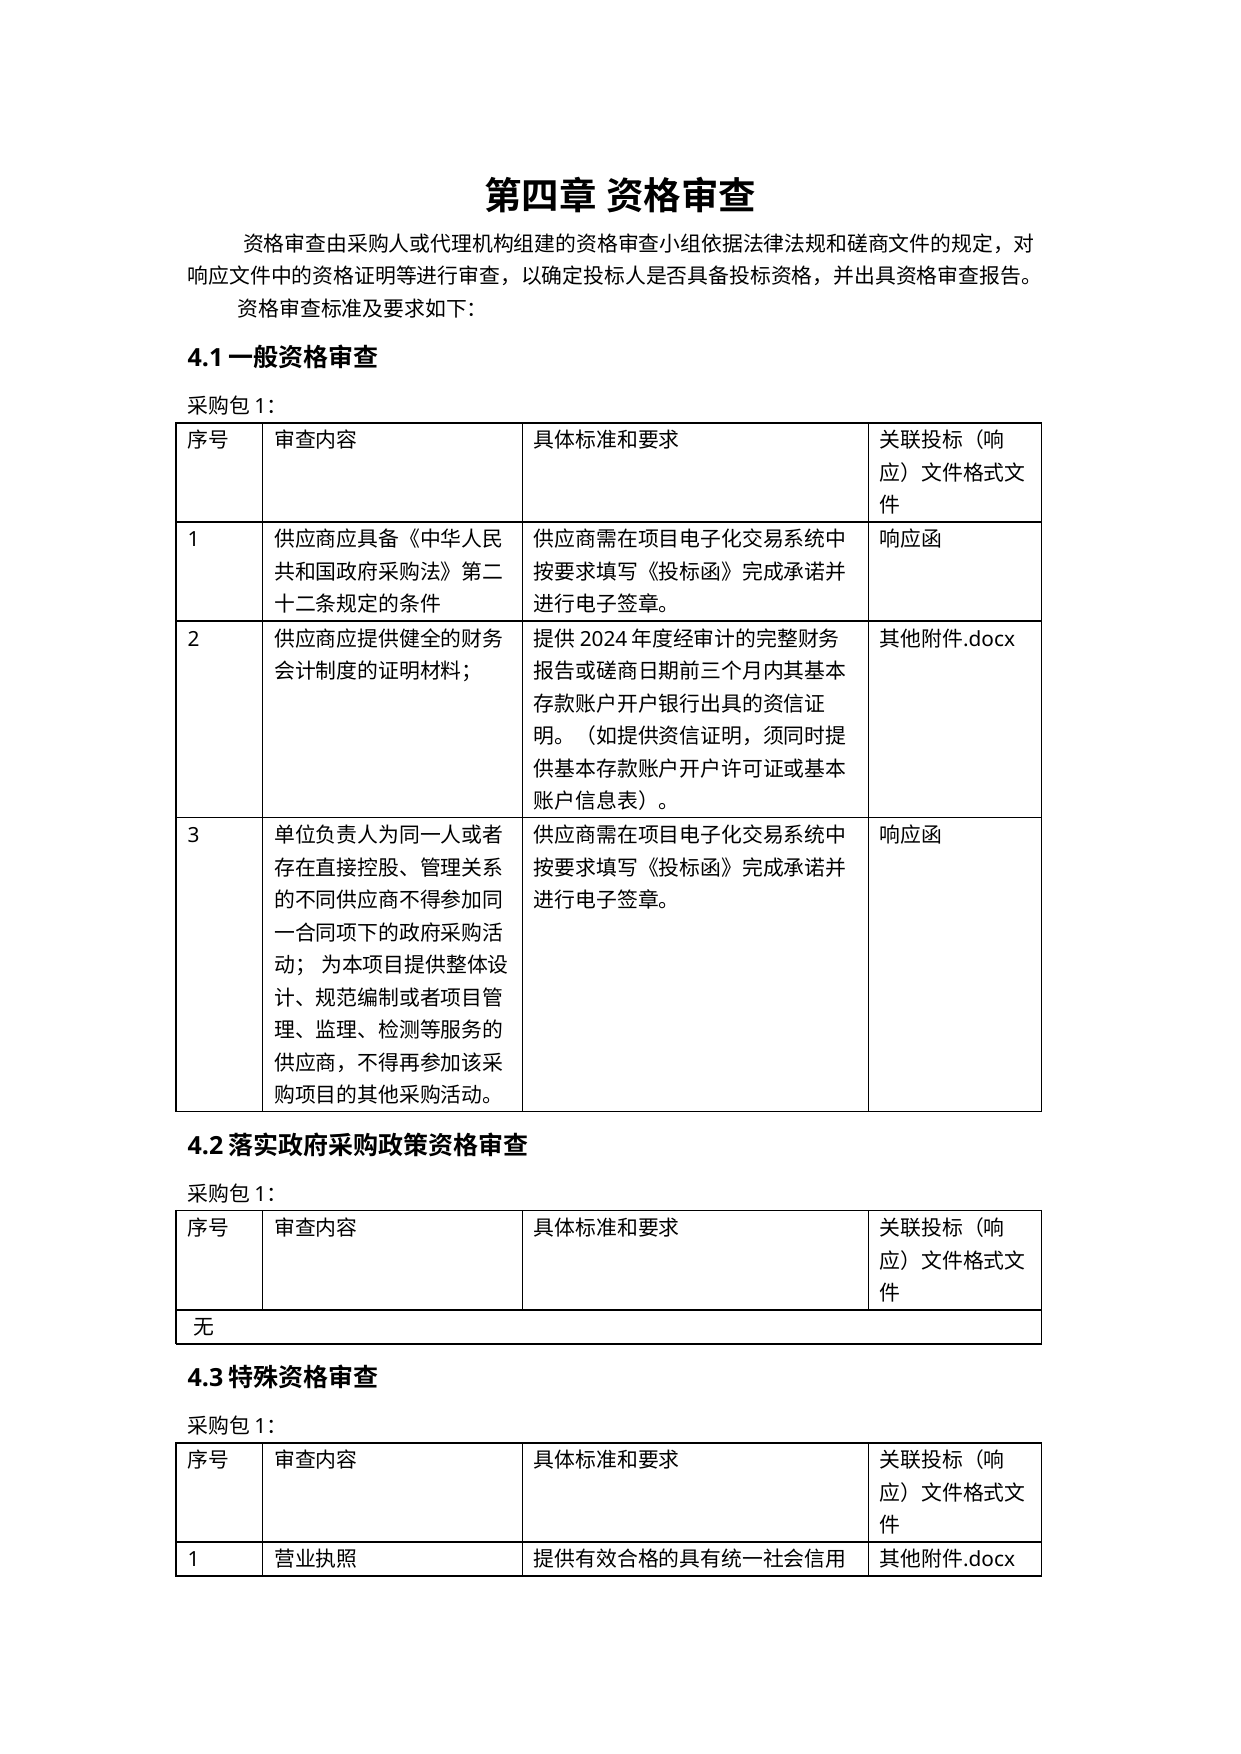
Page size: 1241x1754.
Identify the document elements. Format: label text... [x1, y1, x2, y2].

table_cell 1 [177, 1543, 262, 1575]
text 4.2落实政府采购政策资格审查 [187, 1112, 1053, 1177]
table_cell 提供2024年度经审计的完整财务报告或磋商日期前三个月内其基本存款账户开户银行出具的资信证明。（如提供资信证明，须同时提供基本存款账户开户许可证或基本账户信息表）。 [523, 622, 868, 817]
text 4.1一般资格审查 [187, 324, 1053, 389]
text 第四章 资格审查 [187, 162, 1053, 227]
table_header 序号 [177, 424, 262, 521]
table_cell 营业执照 [263, 1543, 522, 1575]
table_header 审查内容 [263, 424, 522, 521]
text 资格审查标准及要求如下： [187, 292, 1053, 324]
table_header 序号 [177, 1444, 262, 1541]
table_cell 3 [177, 818, 262, 1111]
text 4.3特殊资格审查 [187, 1344, 1053, 1409]
table_header 关联投标（响应）文件格式文件 [869, 1211, 1041, 1309]
table_header 关联投标（响应）文件格式文件 [869, 1444, 1041, 1541]
table_cell 响应函 [869, 523, 1041, 620]
table_header 序号 [177, 1211, 262, 1309]
text 资格审查由采购人或代理机构组建的资格审查小组依据法律法规和磋商文件的规定，对响应文件中的资格证明等进行审查，以确定投标人是否具备投标资格，并出具资格审查报告。 [187, 227, 1053, 292]
table_header 关联投标（响应）文件格式文件 [869, 424, 1041, 521]
table_cell 供应商需在项目电子化交易系统中按要求填写《投标函》完成承诺并进行电子签章。 [523, 818, 868, 1111]
table_cell 单位负责人为同一人或者存在直接控股、管理关系的不同供应商不得参加同一合同项下的政府采购活动； 为本项目提供整体设计、规范编制或者项目管理、监理、检测等服务的供应商，不得再参加该采购项目的其他采购活动。 [263, 818, 522, 1111]
table_cell 其他附件.docx [869, 1543, 1041, 1575]
table_cell 1 [177, 523, 262, 620]
text 采购包1： [187, 1177, 1053, 1210]
table_header 具体标准和要求 [523, 1211, 868, 1309]
table_cell 供应商应具备《中华人民共和国政府采购法》第二十二条规定的条件 [263, 523, 522, 620]
table_cell 其他附件.docx [869, 622, 1041, 817]
table_cell 无 [177, 1311, 1041, 1343]
text 采购包1： [187, 389, 1053, 422]
table_cell 供应商应提供健全的财务会计制度的证明材料； [263, 622, 522, 817]
table_header 具体标准和要求 [523, 1444, 868, 1541]
table_header 审查内容 [263, 1211, 522, 1309]
table_header 审查内容 [263, 1444, 522, 1541]
table_cell 2 [177, 622, 262, 817]
table_header 具体标准和要求 [523, 424, 868, 521]
text 采购包1： [187, 1409, 1053, 1442]
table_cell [523, 1543, 868, 1575]
table_cell 供应商需在项目电子化交易系统中按要求填写《投标函》完成承诺并进行电子签章。 [523, 523, 868, 620]
table_cell 响应函 [869, 818, 1041, 1111]
